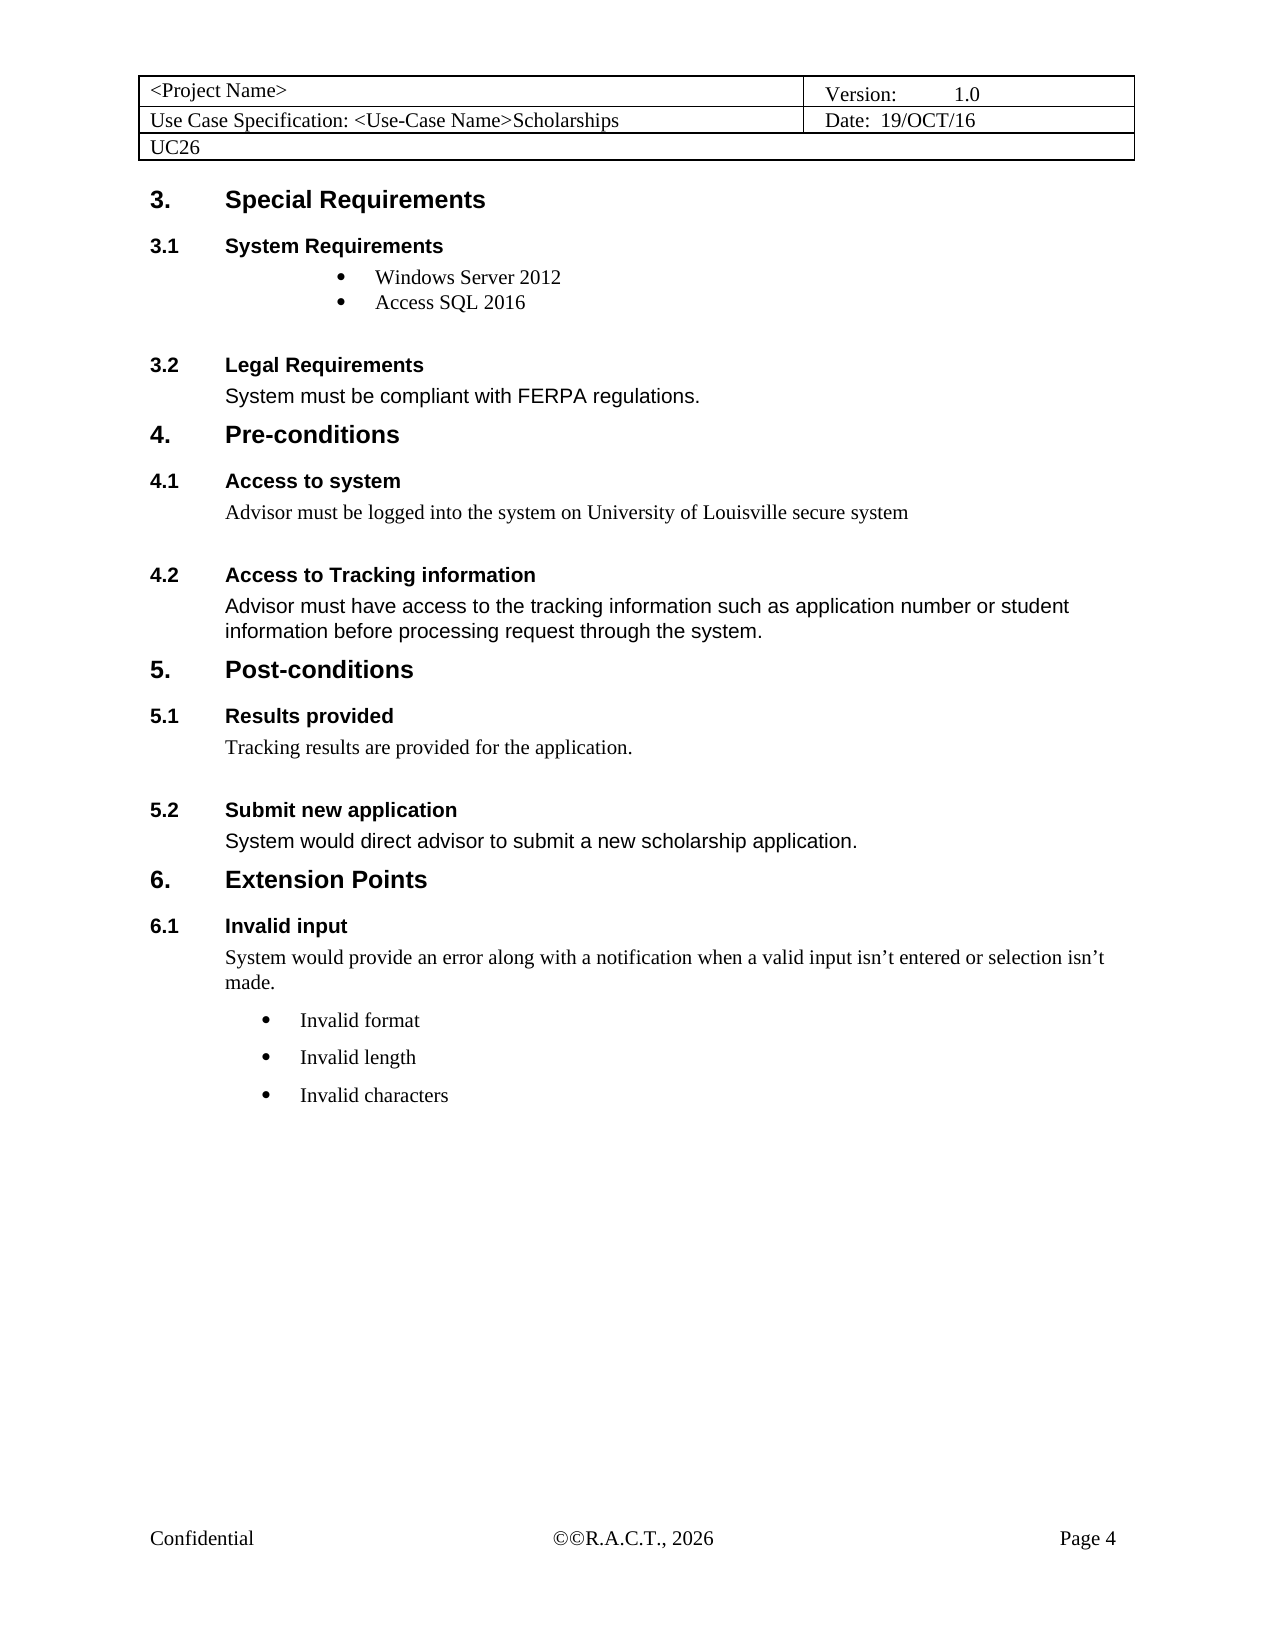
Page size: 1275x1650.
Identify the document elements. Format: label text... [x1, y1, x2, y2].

subtitle Access to Tracking information [150, 562, 1125, 587]
subtitle Pre-conditions [150, 420, 1125, 449]
subtitle Invalid input [150, 913, 1125, 938]
list Invalid format [262, 1007, 1125, 1032]
text Advisor must be logged into the system on University of Louisville secure system [225, 499, 1125, 524]
list Invalid characters [262, 1082, 1125, 1107]
list Windows Server 2012 [337, 264, 1125, 289]
subtitle Post-conditions [150, 655, 1125, 684]
text System would provide an error along with a notification when a valid input isn’t entered or selection isn’t made. [225, 944, 1125, 994]
text Tracking results are provided for the application. [225, 734, 1125, 759]
subtitle System Requirements [150, 233, 1125, 258]
list Invalid length [262, 1044, 1125, 1069]
text System must be compliant with FERPA regulations. [225, 383, 1125, 408]
subtitle Extension Points [150, 865, 1125, 894]
text Advisor must have access to the tracking information such as application number or student information before processing request through the system. [225, 593, 1125, 643]
subtitle Special Requirements [150, 185, 1125, 214]
list Access SQL 2016 [337, 289, 1125, 314]
subtitle Legal Requirements [150, 352, 1125, 377]
text System would direct advisor to submit a new scholarship application. [225, 828, 1125, 853]
subtitle Results provided [150, 703, 1125, 728]
subtitle Access to system [150, 468, 1125, 493]
subtitle Submit new application [150, 797, 1125, 822]
